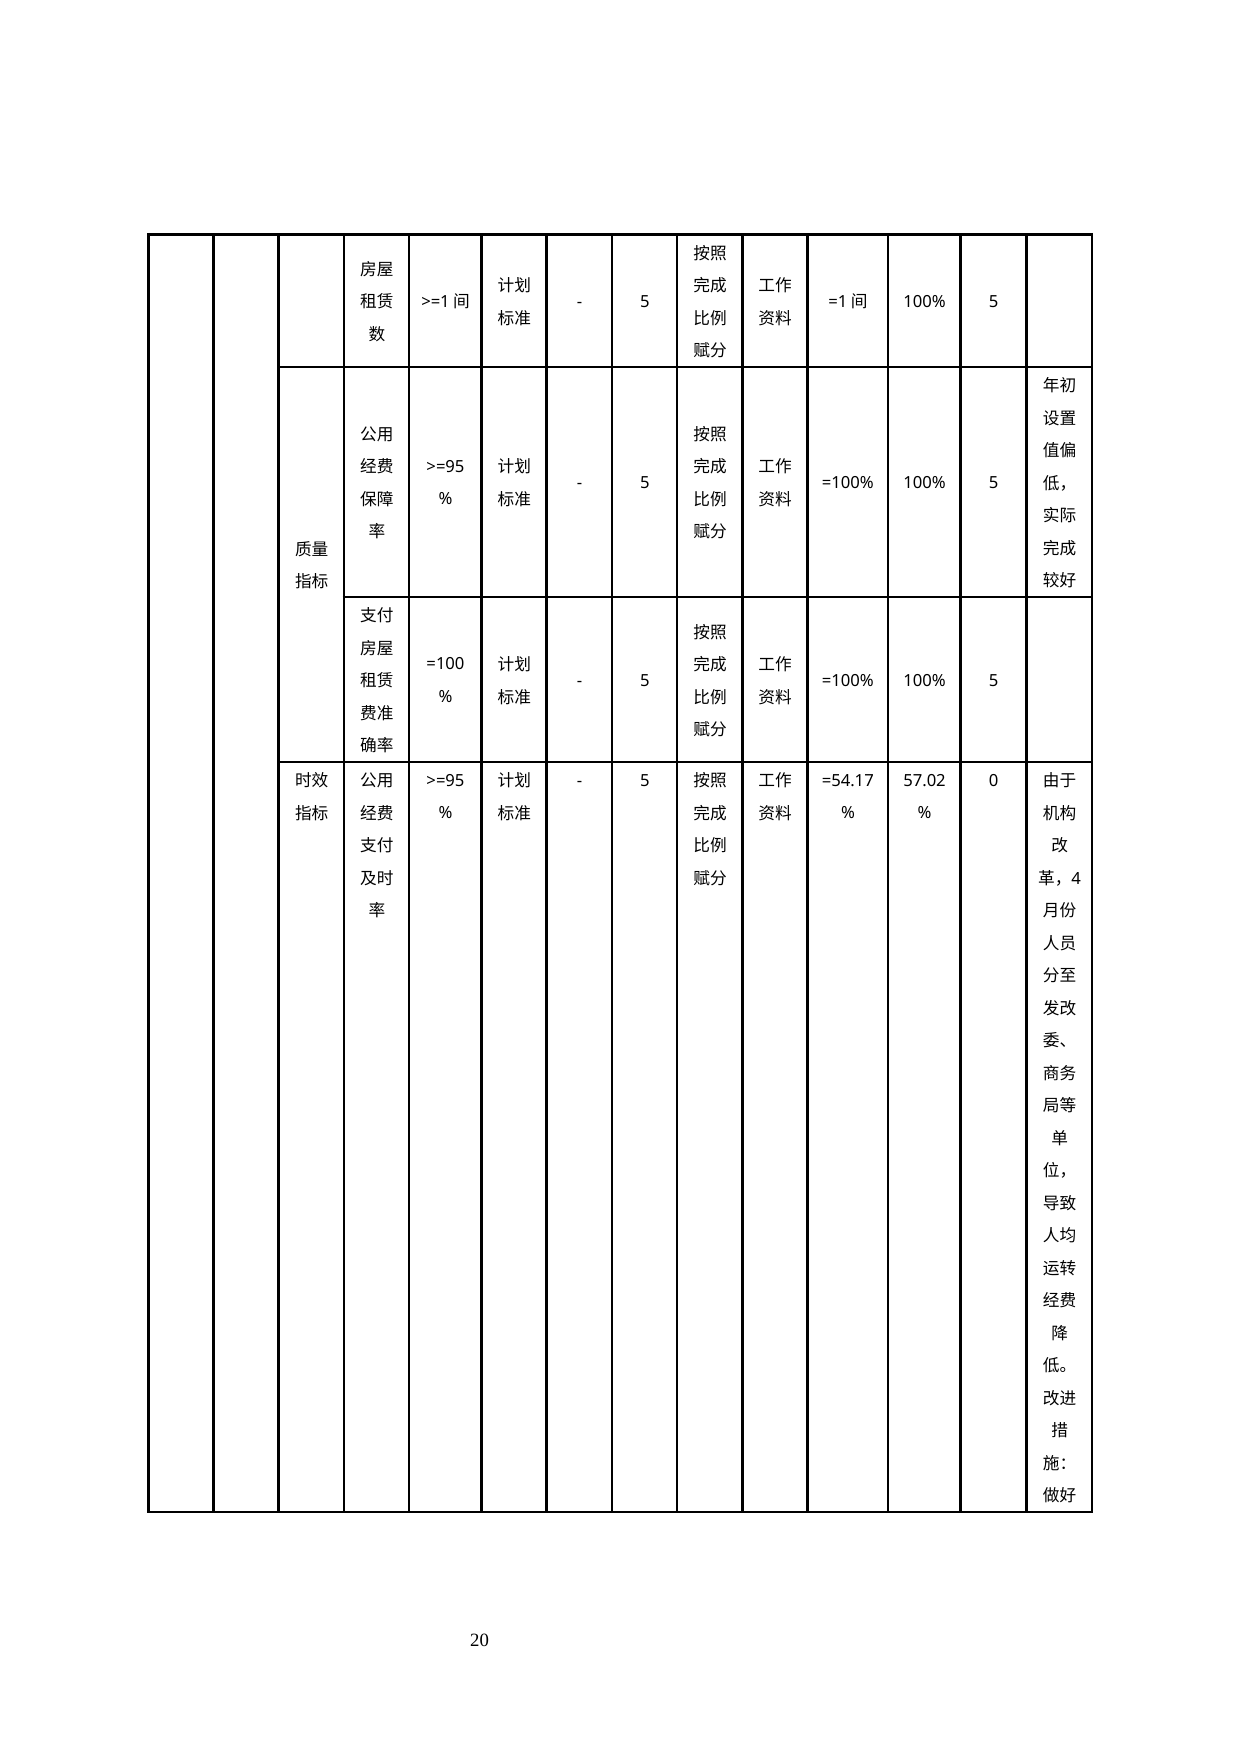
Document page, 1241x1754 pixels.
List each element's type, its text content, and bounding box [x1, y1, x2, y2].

table_cell =1间 [809, 236, 887, 366]
table_cell 5 [962, 598, 1025, 761]
table_cell 时效指标 [280, 763, 343, 1511]
table_cell 5 [613, 598, 676, 761]
table_cell 5 [962, 236, 1025, 366]
table_cell - [548, 236, 611, 366]
table_cell 计划标准 [483, 598, 545, 761]
table_cell - [548, 368, 611, 596]
table_cell 工作资料 [744, 598, 806, 761]
table_cell 100% [889, 368, 959, 596]
table_cell >=1间 [410, 236, 480, 366]
table_cell 计划标准 [483, 236, 545, 366]
table_cell 公用经费保障率 [345, 368, 408, 596]
table_cell 房屋租赁数 [345, 236, 408, 366]
table_cell =100% [410, 598, 480, 761]
table_cell 按照完成比例赋分 [678, 236, 741, 366]
table_cell >=95% [410, 763, 480, 1511]
table_cell 公用经费支付及时率 [345, 763, 408, 1511]
table_cell 按照完成比例赋分 [678, 763, 741, 1511]
table_cell 100% [889, 598, 959, 761]
table_cell =54.17% [809, 763, 887, 1511]
table_cell 计划标准 [483, 368, 545, 596]
table_cell 按照完成比例赋分 [678, 598, 741, 761]
table_cell 5 [613, 763, 676, 1511]
table_cell [1028, 598, 1091, 761]
table_cell 57.02% [889, 763, 959, 1511]
table_cell 100% [889, 236, 959, 366]
table_cell 0 [962, 763, 1025, 1511]
table_cell 计划标准 [483, 763, 545, 1511]
table_cell - [548, 763, 611, 1511]
table_cell 工作资料 [744, 236, 806, 366]
table_cell 5 [613, 368, 676, 596]
table_cell [1028, 236, 1091, 366]
table_cell 5 [962, 368, 1025, 596]
table_cell 按照完成比例赋分 [678, 368, 741, 596]
table_cell - [548, 598, 611, 761]
table_cell >=95% [410, 368, 480, 596]
table_cell 年初设置值偏低，实际完成较好 [1028, 368, 1091, 596]
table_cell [1028, 763, 1091, 1511]
table_cell 支付房屋租赁费准确率 [345, 598, 408, 761]
table_cell 工作资料 [744, 763, 806, 1511]
table_cell =100% [809, 598, 887, 761]
table_cell 质量指标 [280, 368, 343, 761]
table_cell 工作资料 [744, 368, 806, 596]
table_cell 5 [613, 236, 676, 366]
table_cell =100% [809, 368, 887, 596]
